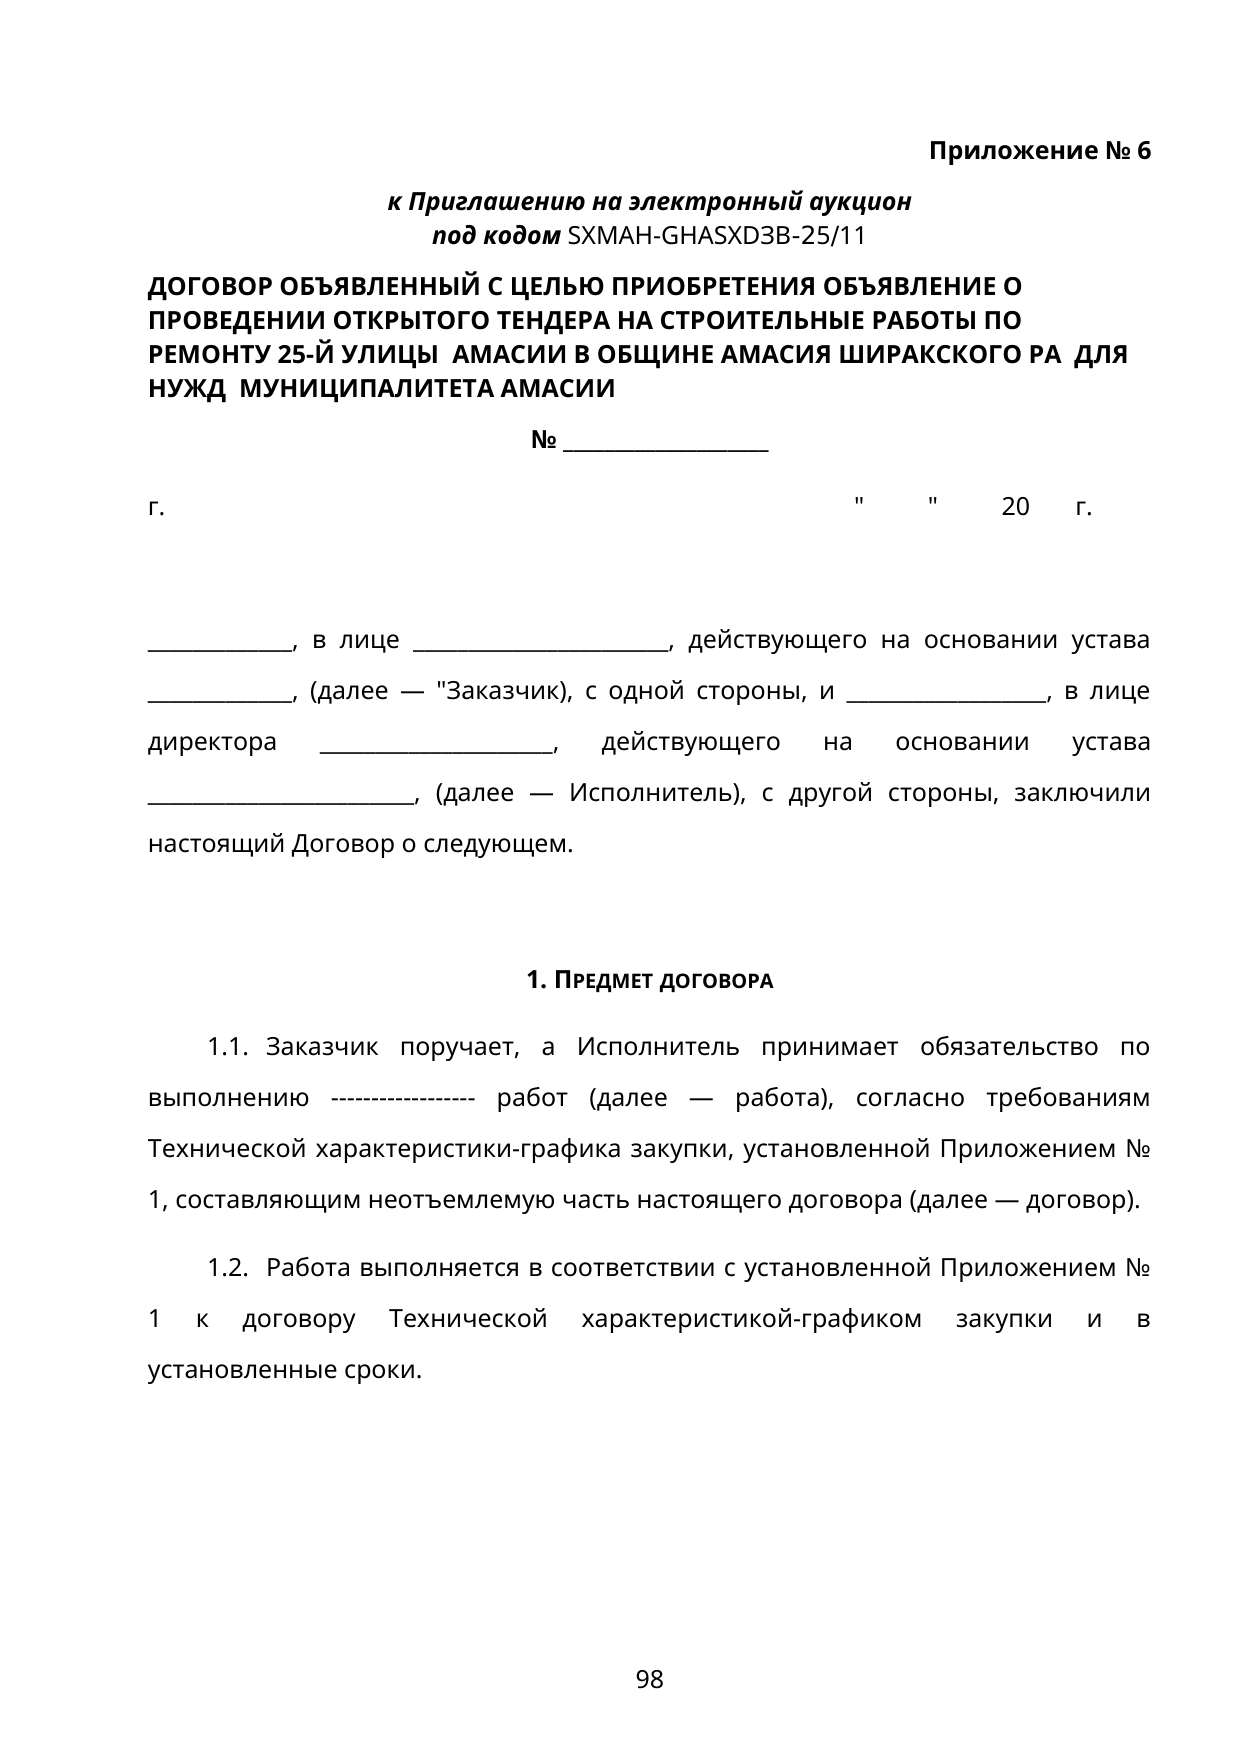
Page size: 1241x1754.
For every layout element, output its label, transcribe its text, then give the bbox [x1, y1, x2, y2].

text к Приглашению на электронный аукцион под кодом SХMAH-GHASХDЗB-25/11 [148, 184, 1152, 252]
text ДОГОВОР ОБЪЯВЛЕННЫЙ С ЦЕЛЬЮ ПРИОБРЕТЕНИЯ ОБЪЯВЛЕНИЕ О ПРОВЕДЕНИИ ОТКРЫТОГО ТЕНДЕРА НА СТРОИТЕЛЬНЫЕ РАБОТЫ ПО РЕМОНТУ 25-Й УЛИЦЫ АМАСИИ В ОБЩИНЕ АМАСИЯ ШИРАКСКОГО РА ДЛЯ НУЖД МУНИЦИПАЛИТЕТА АМАСИИ [148, 268, 1152, 405]
text 1.2. Работа выполняется в соответствии с установленной Приложением № 1 к договору Технической характеристикой-графиком закупки и в установленные сроки. [148, 1250, 1152, 1386]
text 1.1. Заказчик поручает, а Исполнитель принимает обязательство по выполнению ------------------ работ (далее — работа), согласно требованиям Технической характеристики-графика закупки, установленной Приложением № 1, составляющим неотъемлемую часть настоящего договора (далее — договор). [148, 1029, 1152, 1216]
text 1. Предмет договора [148, 961, 1152, 995]
table_header " " 20 г. [620, 489, 1104, 554]
text № ____________________ [148, 421, 1152, 455]
text _____________, в лице _______________________, действующего на основании устава _____________, (далее — "Заказчик), с одной стороны, и __________________, в лице директора _____________________, действующего на основании устава ________________________, (далее — Исполнитель), с другой стороны, заключили настоящий Договор о следующем. [148, 622, 1152, 860]
table_header г. [136, 489, 620, 554]
text Приложение № 6 [148, 133, 1152, 167]
